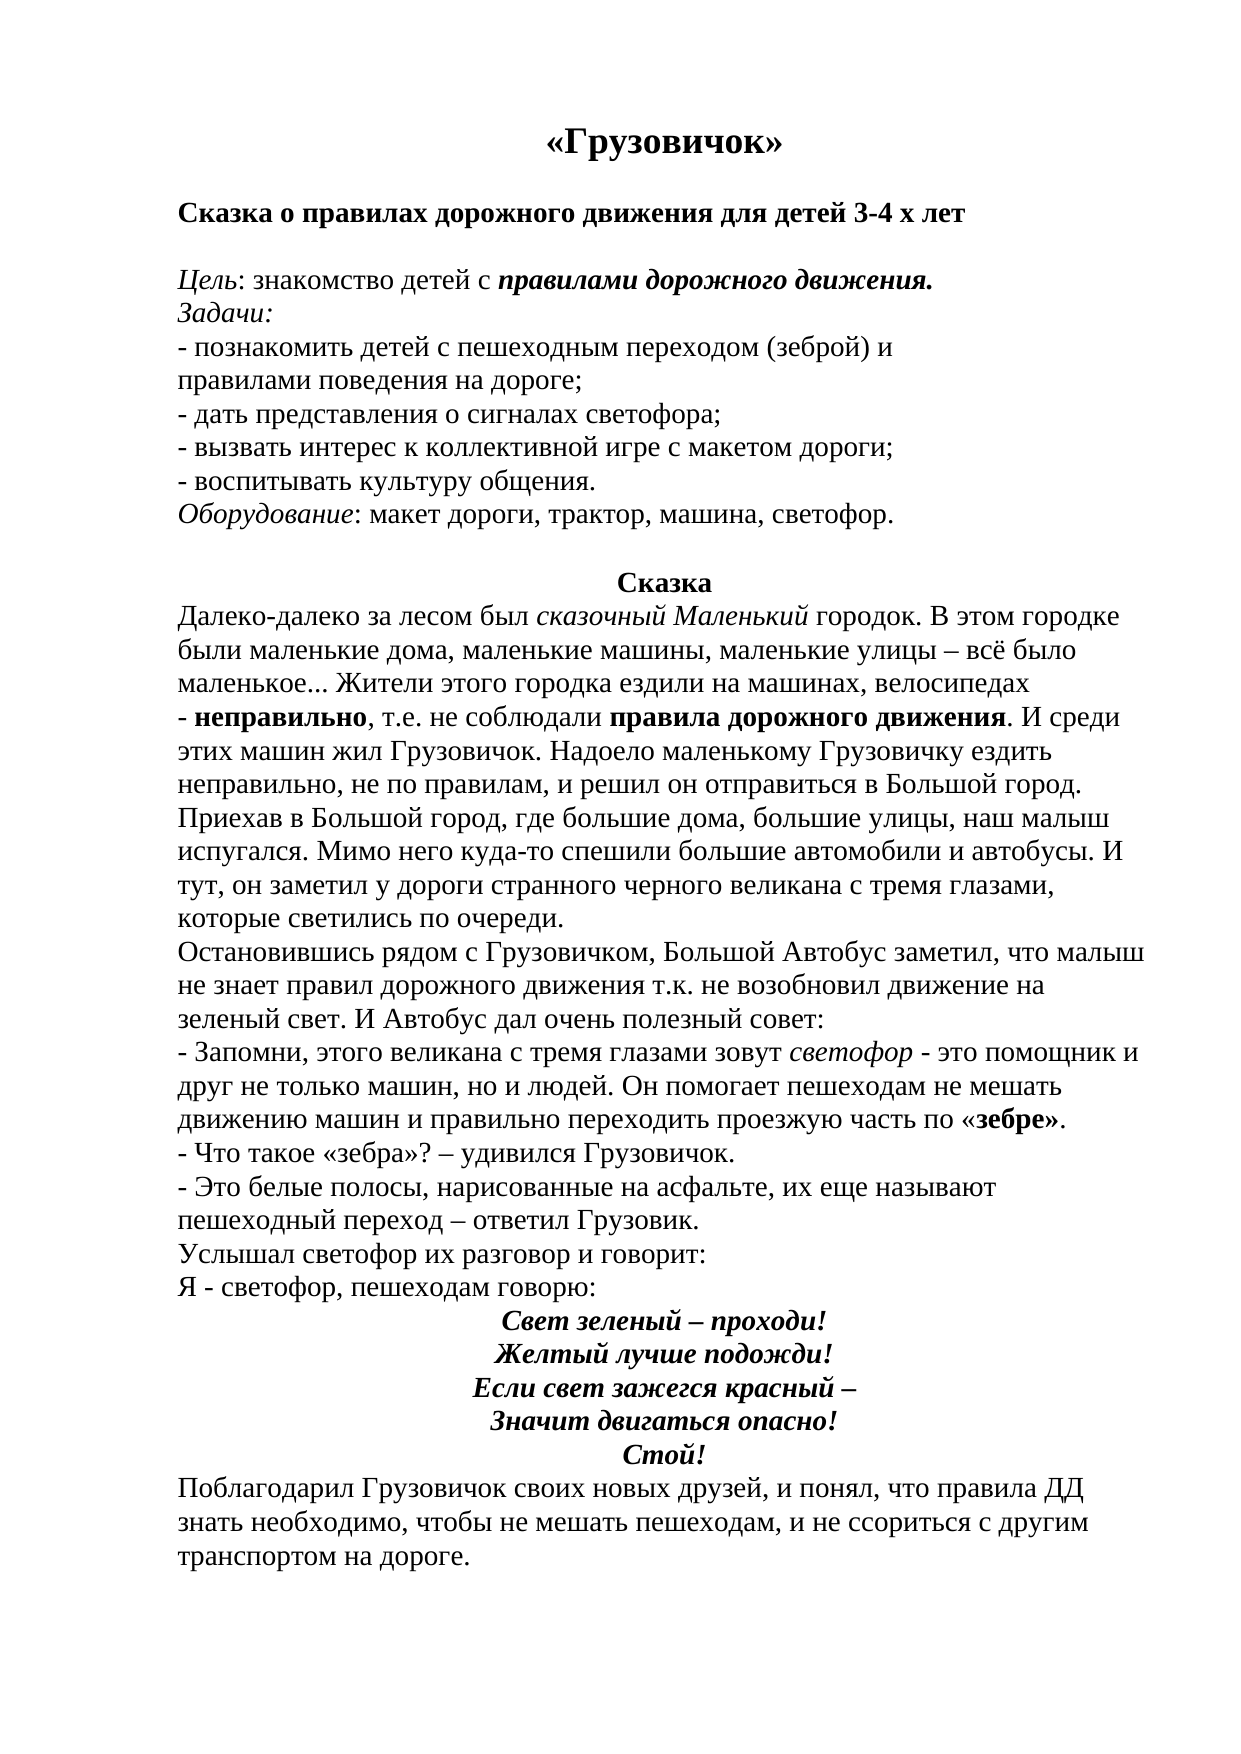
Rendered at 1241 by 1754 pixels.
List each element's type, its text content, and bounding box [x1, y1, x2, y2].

text Желтый лучше подожди! [177, 1336, 1152, 1370]
text - воспитывать культуру общения. [177, 463, 1152, 497]
text Свет зеленый – проходи! [177, 1303, 1152, 1336]
text Значит двигаться опасно! [177, 1403, 1152, 1437]
text - познакомить детей с пешеходным переходом (зеброй) и [177, 329, 1152, 362]
text Я - светофор, пешеходам говорю: [177, 1269, 1152, 1303]
text Сказка [177, 530, 1152, 598]
text - вызвать интерес к коллективной игре с макетом дороги; [177, 429, 1152, 463]
text Задачи: [177, 295, 1152, 329]
text Оборудование: макет дороги, трактор, машина, светофор. [177, 497, 1152, 530]
text Если свет зажегся красный – [177, 1370, 1152, 1403]
text - дать представления о сигналах светофора; [177, 396, 1152, 429]
text Стой! [177, 1437, 1152, 1471]
text Остановившись рядом с Грузовичком, Большой Автобус заметил, что малыш не знает правил дорожного движения т.к. не возобновил движение на зеленый свет. И Автобус дал очень полезный совет: [177, 934, 1152, 1034]
text «Грузовичок» [177, 118, 1152, 161]
text Далеко-далеко за лесом был сказочный Маленький городок. В этом городке были маленькие дома, маленькие машины, маленькие улицы – всё было маленькое... Жители этого городка ездили на машинах, велосипедах - неправильно, т.е. не соблюдали правила дорожного движения. И среди этих машин жил Грузовичок. Надоело маленькому Грузовичку ездить неправильно, не по правилам, и решил он отправиться в Большой город. [177, 598, 1152, 800]
text Сказка о правилах дорожного движения для детей 3-4 х лет [177, 195, 1152, 228]
text - Это белые полосы, нарисованные на асфальте, их еще называют пешеходный переход – ответил Грузовик. [177, 1169, 1152, 1236]
text Услышал светофор их разговор и говорит: [177, 1236, 1152, 1269]
text - Что такое «зебра»? – удивился Грузовичок. [177, 1135, 1152, 1169]
text - Запомни, этого великана с тремя глазами зовут светофор - это помощник и друг не только машин, но и людей. Он помогает пешеходам не мешать движению машин и правильно переходить проезжую часть по «зебре». [177, 1034, 1152, 1135]
text Поблагодарил Грузовичок своих новых друзей, и понял, что правила ДД знать необходимо, чтобы не мешать пешеходам, и не ссориться с другим транспортом на дороге. [177, 1471, 1152, 1571]
text правилами поведения на дороге; [177, 362, 1152, 396]
text Цель: знакомство детей с правилами дорожного движения. [177, 262, 1152, 295]
text Приехав в Большой город, где большие дома, большие улицы, наш малыш испугался. Мимо него куда-то спешили большие автомобили и автобусы. И тут, он заметил у дороги странного черного великана с тремя глазами, которые светились по очереди. [177, 800, 1152, 934]
